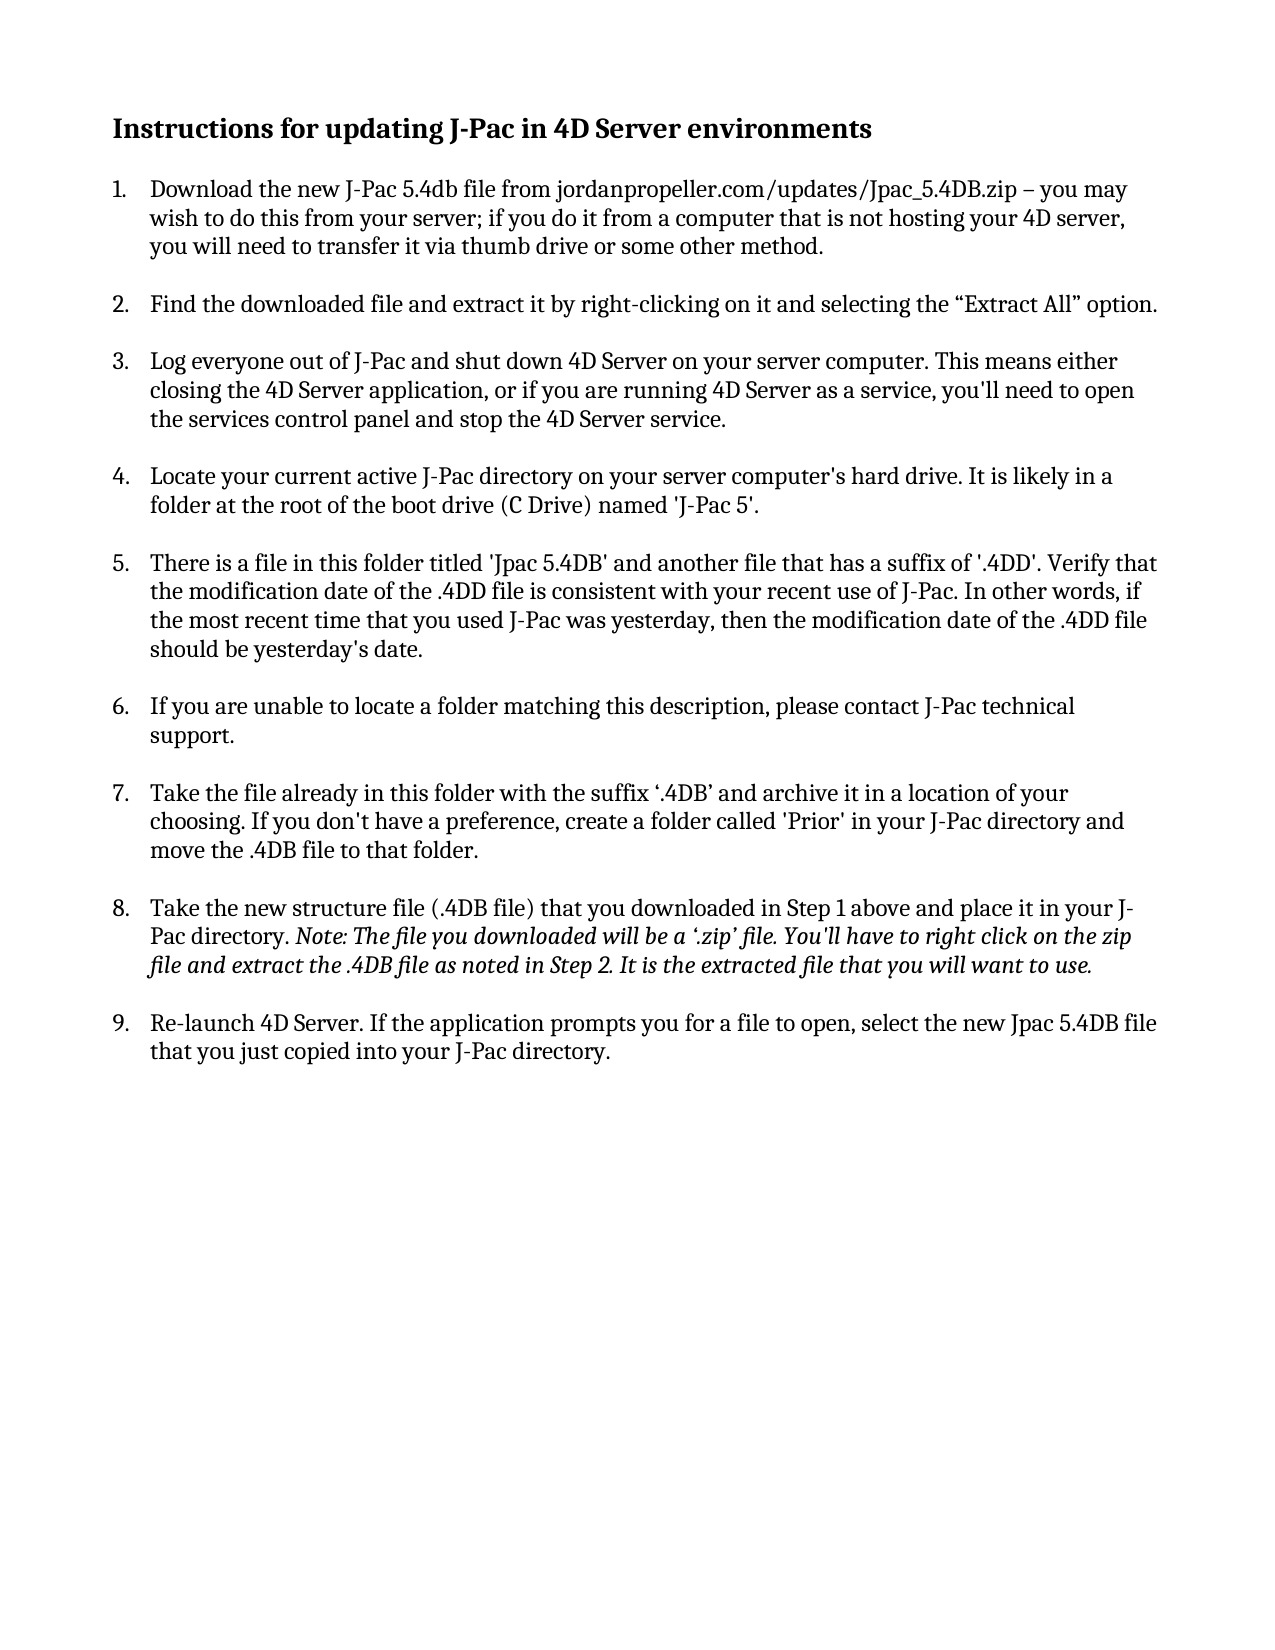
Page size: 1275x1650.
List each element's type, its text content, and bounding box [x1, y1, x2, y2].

list Take the file already in this folder with the suffix ‘.4DB’ and archive it in a location of your choosing. If you don't have a preference, create a folder called 'Prior' in your J-Pac directory and move the .4DB file to that folder. [112, 778, 1162, 865]
list Re-launch 4D Server. If the application prompts you for a file to open, select the new Jpac 5.4DB file that you just copied into your J-Pac directory. [112, 1008, 1162, 1066]
list Download the new J-Pac 5.4db file from jordanpropeller.com/updates/Jpac_5.4DB.zip – you may wish to do this from your server; if you do it from a computer that is not hosting your 4D server, you will need to transfer it via thumb drive or some other method. [112, 175, 1162, 261]
list Find the downloaded file and extract it by right-clicking on it and selecting the “Extract All” option. [112, 290, 1162, 318]
list Log everyone out of J-Pac and shut down 4D Server on your server computer. This means either closing the 4D Server application, or if you are running 4D Server as a service, you'll need to open the services control panel and stop the 4D Server service. [112, 347, 1162, 433]
list If you are unable to locate a folder matching this description, please contact J-Pac technical support. [112, 692, 1162, 750]
text Instructions for updating J-Pac in 4D Server environments [112, 112, 1162, 146]
list There is a file in this folder titled 'Jpac 5.4DB' and another file that has a suffix of '.4DD'. Verify that the modification date of the .4DD file is consistent with your recent use of J-Pac. In other words, if the most recent time that you used J-Pac was yesterday, then the modification date of the .4DD file should be yesterday's date. [112, 548, 1162, 663]
list Take the new structure file (.4DB file) that you downloaded in Step 1 above and place it in your J-Pac directory. Note: The file you downloaded will be a ‘.zip’ file. You'll have to right click on the zip file and extract the .4DB file as noted in Step 2. It is the extracted file that you will want to use. [112, 893, 1162, 980]
list Locate your current active J-Pac directory on your server computer's hard drive. It is likely in a folder at the root of the boot drive (C Drive) named 'J-Pac 5'. [112, 462, 1162, 520]
